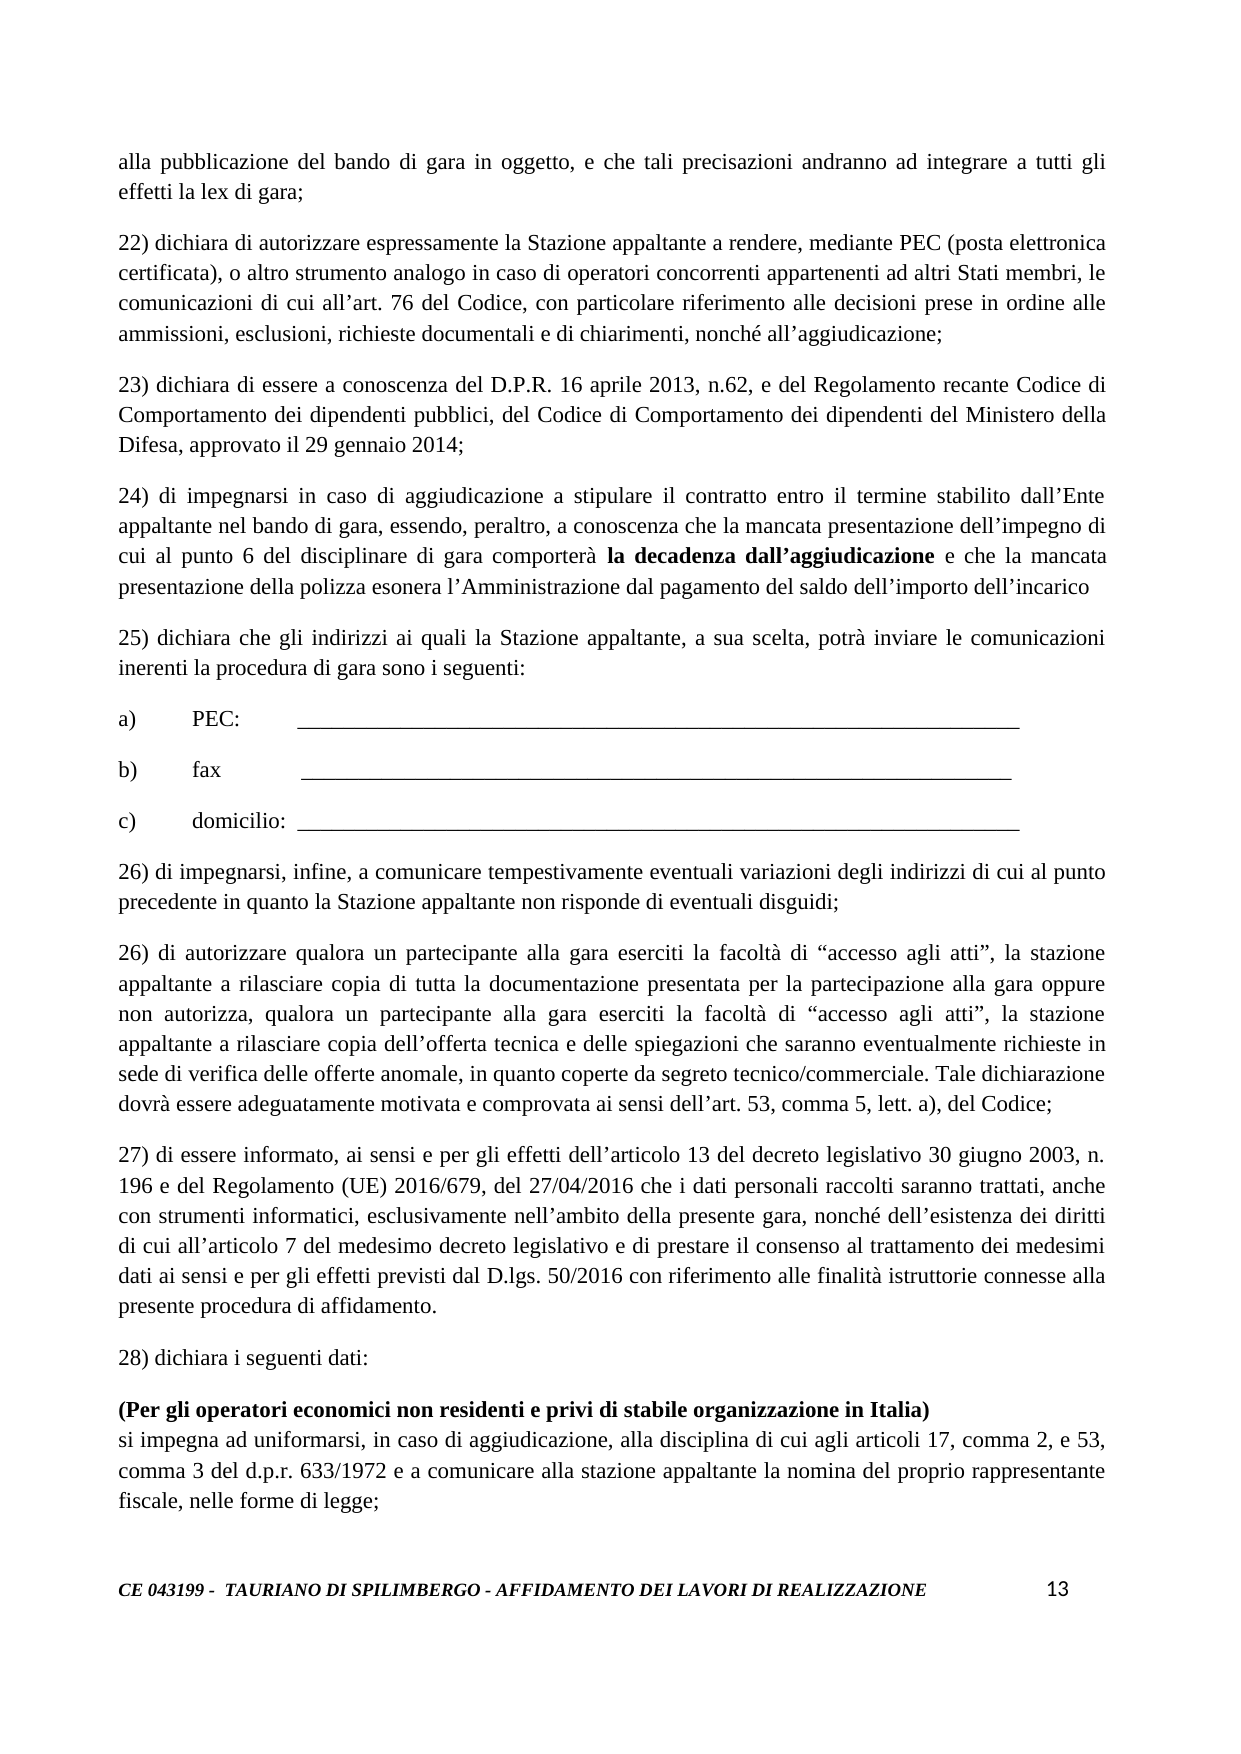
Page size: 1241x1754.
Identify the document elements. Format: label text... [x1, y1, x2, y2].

text si impegna ad uniformarsi, in caso di aggiudicazione, alla disciplina di cui agli articoli 17, comma 2, e 53, comma 3 del d.p.r. 633/1972 e a comunicare alla stazione appaltante la nomina del proprio rappresentante fiscale, nelle forme di legge; [118, 1426, 1107, 1513]
text 23) dichiara di essere a conoscenza del D.P.R. 16 aprile 2013, n.62, e del Regolamento recante Codice di Comportamento dei dipendenti pubblici, del Codice di Comportamento dei dipendenti del Ministero della Difesa, approvato il 29 gennaio 2014; [118, 371, 1107, 457]
text 26) di impegnarsi, infine, a comunicare tempestivamente eventuali variazioni degli indirizzi di cui al punto precedente in quanto la Stazione appaltante non risponde di eventuali disguidi; [118, 858, 1107, 915]
text (Per gli operatori economici non residenti e privi di stabile organizzazione in Italia) [118, 1396, 1107, 1423]
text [118, 148, 1107, 204]
text 24) di impegnarsi in caso di aggiudicazione a stipulare il contratto entro il termine stabilito dall’Ente appaltante nel bando di gara, essendo, peraltro, a conoscenza che la mancata presentazione dell’impegno di cui al punto 6 del disciplinare di gara comporterà la decadenza dall’aggiudicazione e che la mancata presentazione della polizza esonera l’Amministrazione dal pagamento del saldo dell’importo dell’incarico [118, 482, 1107, 599]
text 28) dichiara i seguenti dati: [118, 1343, 1107, 1370]
text c) domicilio: _______________________________________________________________ [118, 807, 1107, 833]
text 27) di essere informato, ai sensi e per gli effetti dell’articolo 13 del decreto legislativo 30 giugno 2003, n. 196 e del Regolamento (UE) 2016/679, del 27/04/2016 che i dati personali raccolti saranno trattati, anche con strumenti informatici, esclusivamente nell’ambito della presente gara, nonché dell’esistenza dei diritti di cui all’articolo 7 del medesimo decreto legislativo e di prestare il consenso al trattamento dei medesimi dati ai sensi e per gli effetti previsti dal D.lgs. 50/2016 con riferimento alle finalità istruttorie connesse alla presente procedura di affidamento. [118, 1141, 1107, 1319]
text 26) di autorizzare qualora un partecipante alla gara eserciti la facoltà di “accesso agli atti”, la stazione appaltante a rilasciare copia di tutta la documentazione presentata per la partecipazione alla gara oppure non autorizza, qualora un partecipante alla gara eserciti la facoltà di “accesso agli atti”, la stazione appaltante a rilasciare copia dell’offerta tecnica e delle spiegazioni che saranno eventualmente richieste in sede di verifica delle offerte anomale, in quanto coperte da segreto tecnico/commerciale. Tale dichiarazione dovrà essere adeguatamente motivata e comprovata ai sensi dell’art. 53, comma 5, lett. a), del Codice; [118, 939, 1107, 1117]
text 22) dichiara di autorizzare espressamente la Stazione appaltante a rendere, mediante PEC (posta elettronica certificata), o altro strumento analogo in caso di operatori concorrenti appartenenti ad altri Stati membri, le comunicazioni di cui all’art. 76 del Codice, con particolare riferimento alle decisioni prese in ordine alle ammissioni, esclusioni, richieste documentali e di chiarimenti, nonché all’aggiudicazione; [118, 229, 1107, 346]
text b) fax ______________________________________________________________ [118, 756, 1107, 782]
text 25) dichiara che gli indirizzi ai quali la Stazione appaltante, a sua scelta, potrà inviare le comunicazioni inerenti la procedura di gara sono i seguenti: [118, 624, 1107, 680]
text a) PEC: _______________________________________________________________ [118, 705, 1107, 731]
